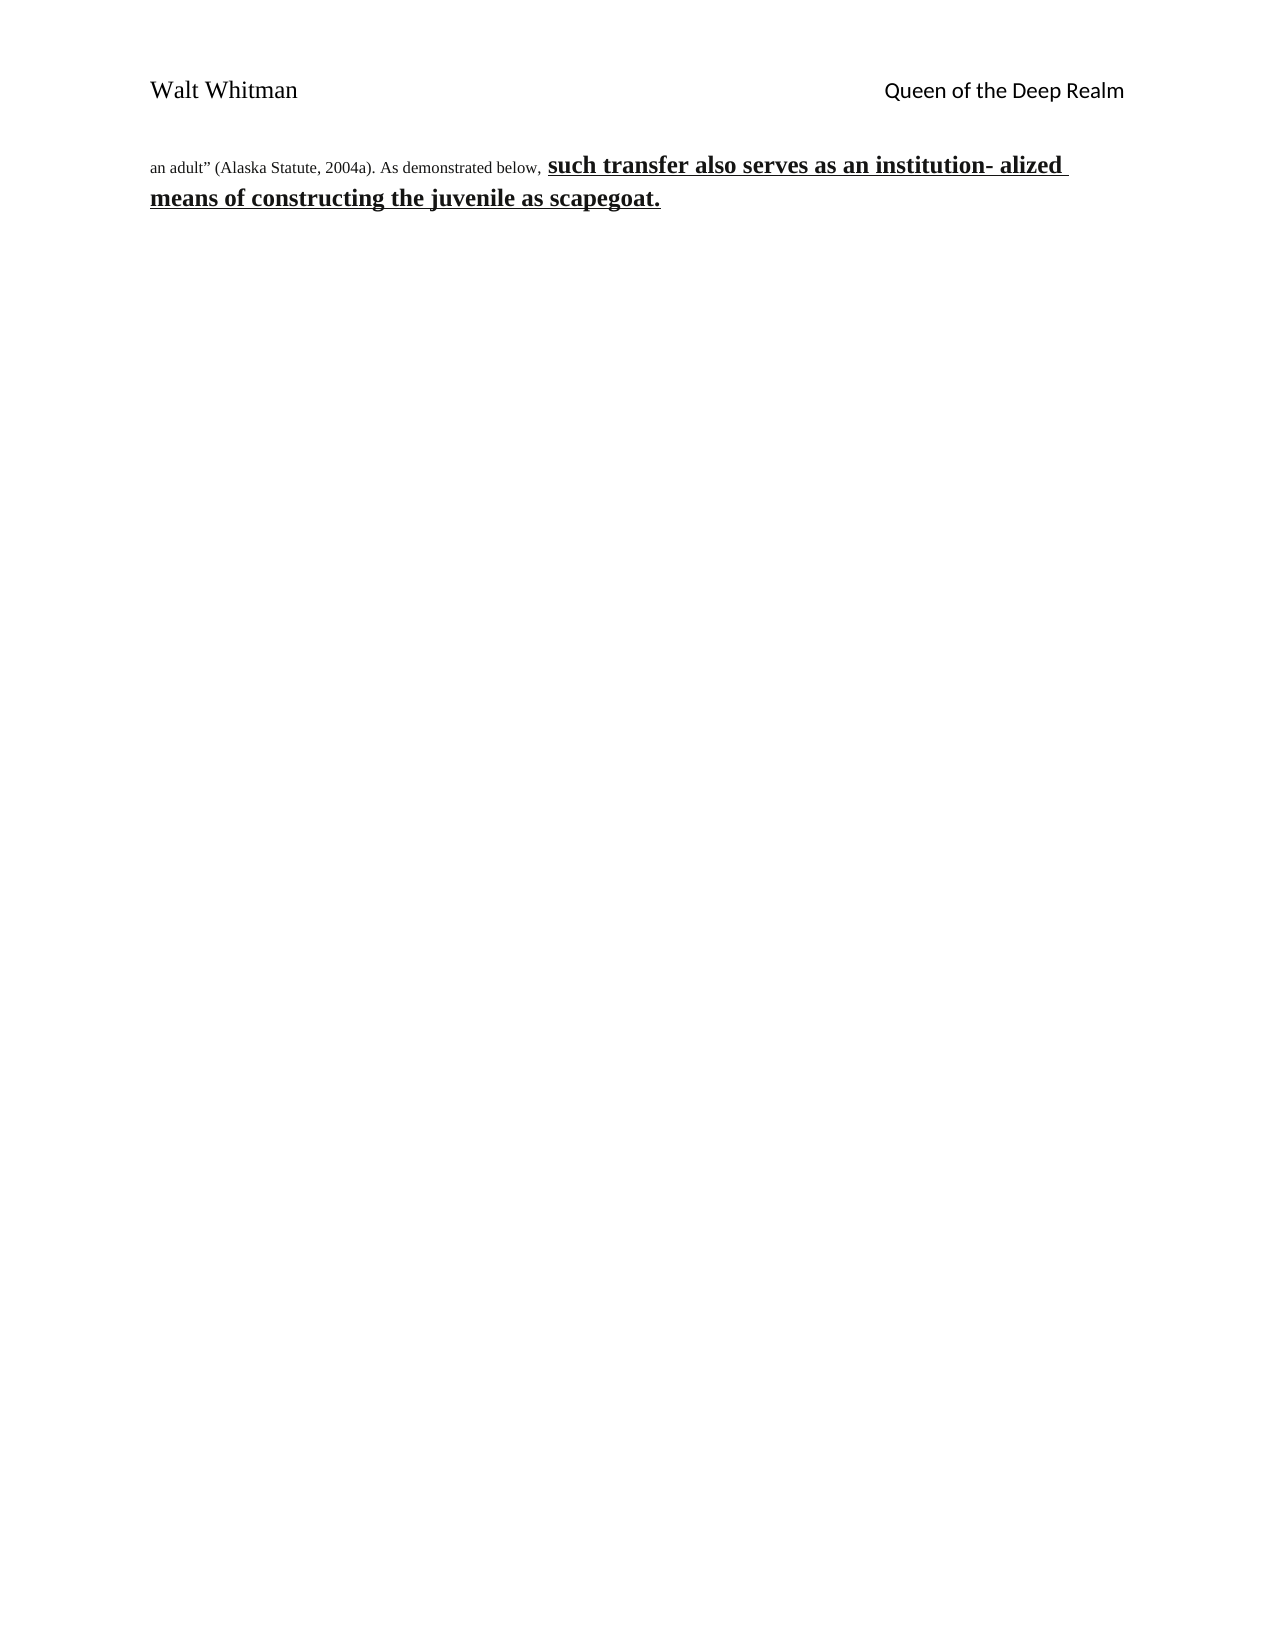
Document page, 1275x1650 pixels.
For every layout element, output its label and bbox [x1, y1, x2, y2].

text [150, 150, 1125, 212]
